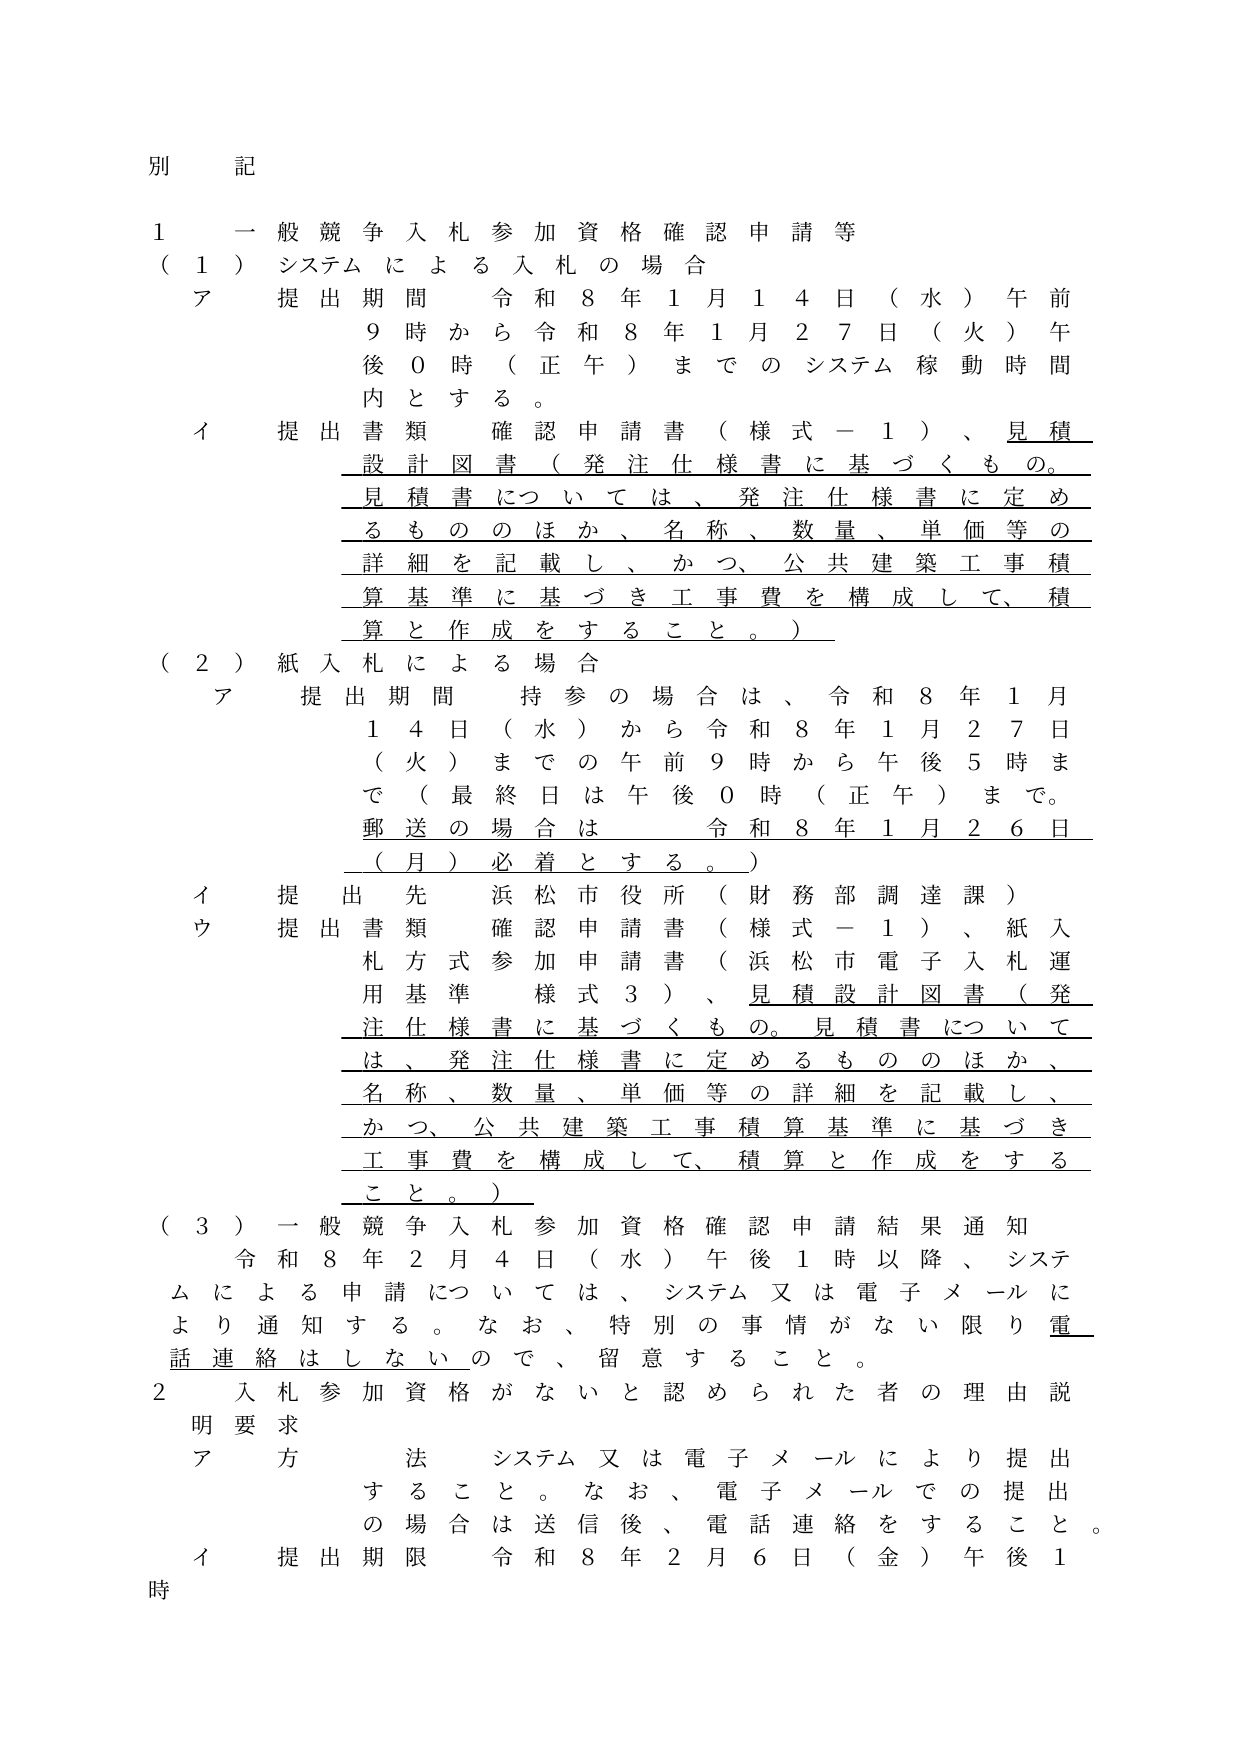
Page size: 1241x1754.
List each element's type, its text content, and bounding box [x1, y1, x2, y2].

text イ 提出書類 確認申請書（様式－１）、見積設計図書（発注仕様書に基づくもの。見積書については、発注仕様書に定めるもののほか、名称、数量、単価等の詳細を記載し、かつ、公共建築工事積算基準に基づき工事費を構成して、積算と作成をすること。） [191, 413, 1092, 645]
text ア 方 法 システム又は電子メールにより提出すること。なお、電子メールでの提出の場合は送信後、電話連絡をすること。 [191, 1440, 1092, 1539]
text イ 提 出 先 浜松市役所（財務部調達課） [148, 877, 1092, 910]
text ２ 入札参加資格がないと認められた者の理由説明要求 [148, 1374, 1092, 1440]
text （３）一般競争入札参加資格確認申請結果通知 [148, 1208, 1092, 1241]
text ア 提出期間 令和８年１月１４日（水）午前９時から令和８年１月２７日（火）午後０時（正午）までのシステム稼動時間内とする。 [191, 281, 1092, 413]
text ウ 提出書類 確認申請書（様式－１）、紙入札方式参加申請書（浜松市電子入札運用基準 様式３）、見積設計図書（発注仕様書に基づくもの。見積書については、発注仕様書に定めるもののほか、名称、数量、単価等の詳細を記載し、かつ、公共建築工事積算基準に基づき工事費を構成して、積算と作成をすること。） [191, 910, 1092, 1208]
text （１）システムによる入札の場合 [148, 248, 1092, 281]
text ア 提出期間 持参の場合は、令和８年１月１４日（水）から令和８年１月２７日（火）までの午前９時から午後５時まで（最終日は午後０時（正午）まで。郵送の場合は 令和８年１月２６日（月）必着とする。） [193, 678, 1092, 877]
text 令和８年２月４日（水）午後１時以降、システムによる申請については、システム又は電子メールにより通知する。なお、特別の事情がない限り電話連絡はしないので、留意すること。 [148, 1241, 1092, 1374]
text （２）紙入札による場合 [148, 645, 1092, 678]
text イ 提出期限 令和８年２月６日（金）午後１時 [148, 1539, 1092, 1606]
text 別 記 [148, 148, 1092, 181]
text １ 一般競争入札参加資格確認申請等 [148, 214, 1092, 248]
